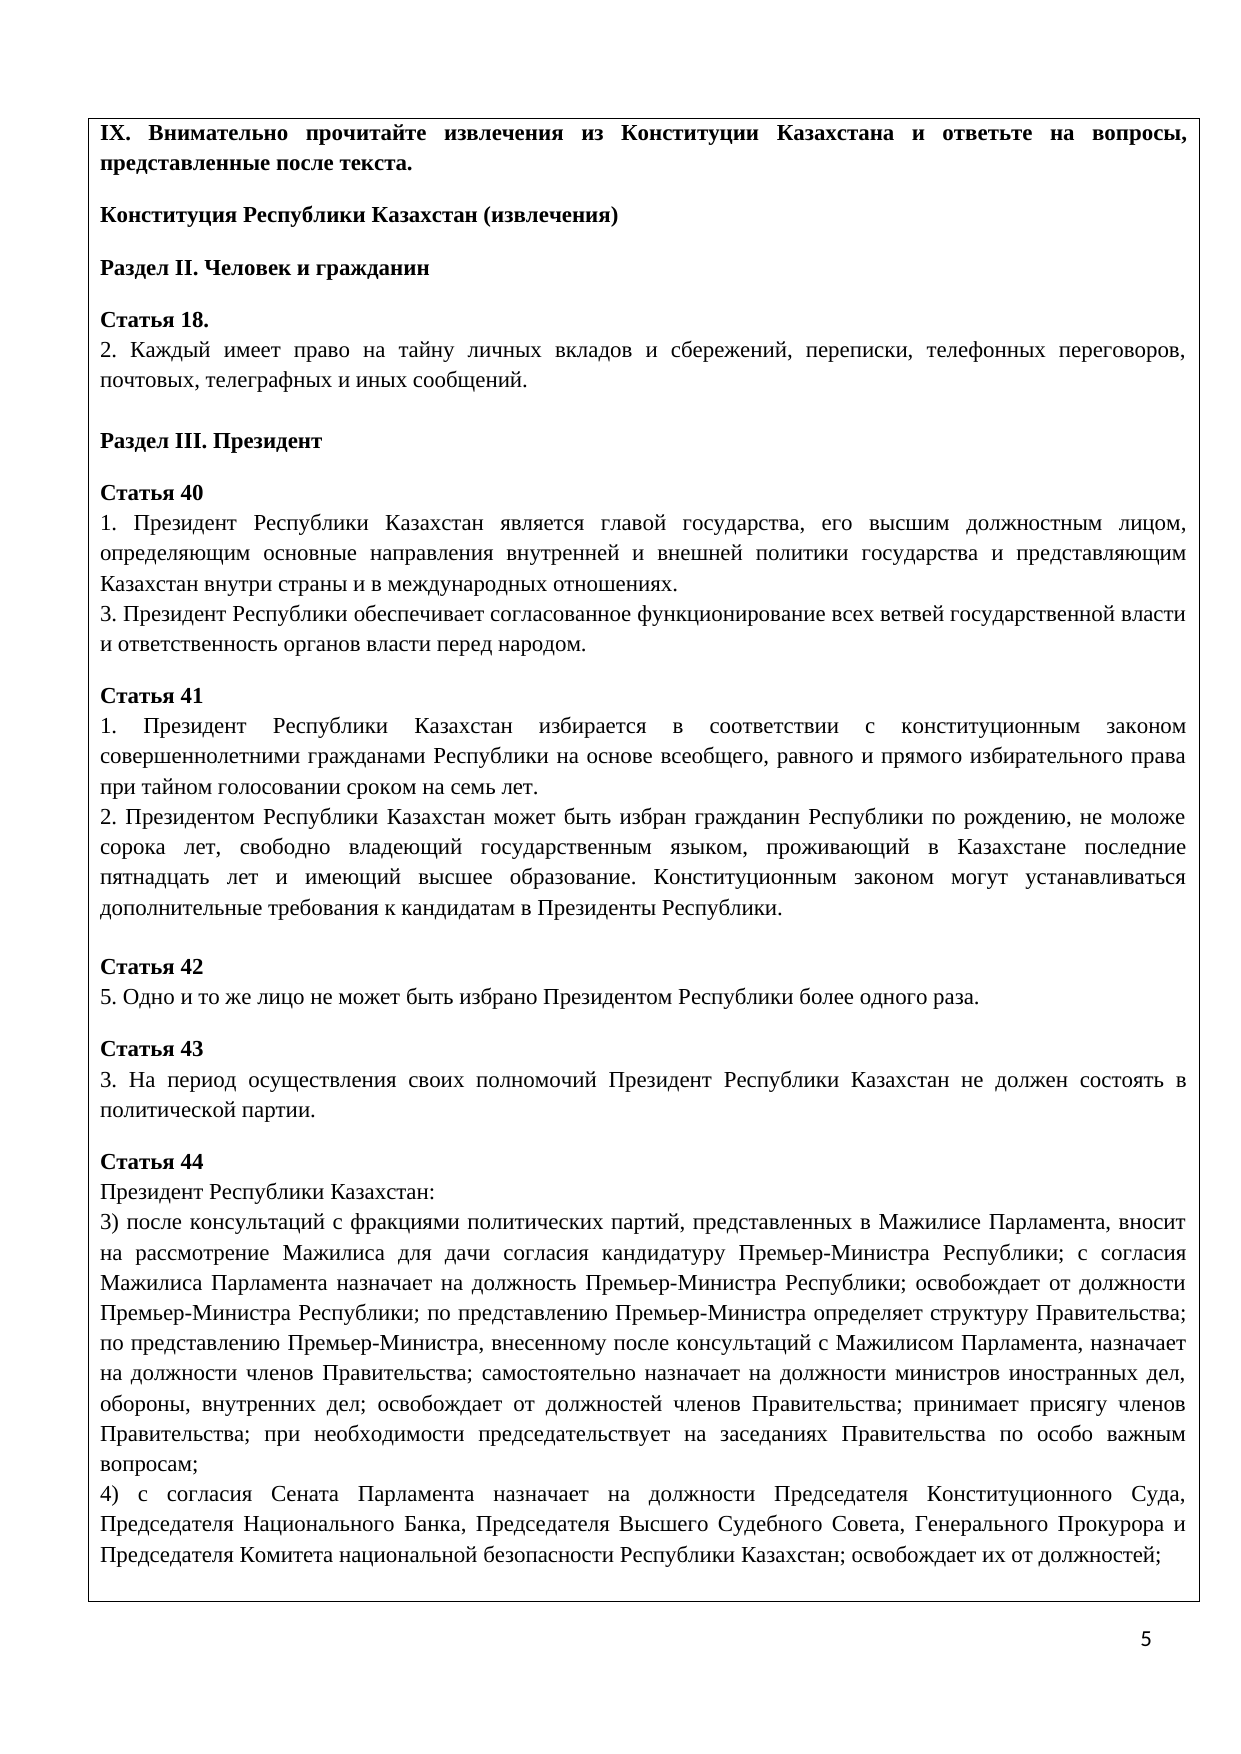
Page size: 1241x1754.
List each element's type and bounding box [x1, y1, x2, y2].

table_cell [89, 119, 1199, 1601]
